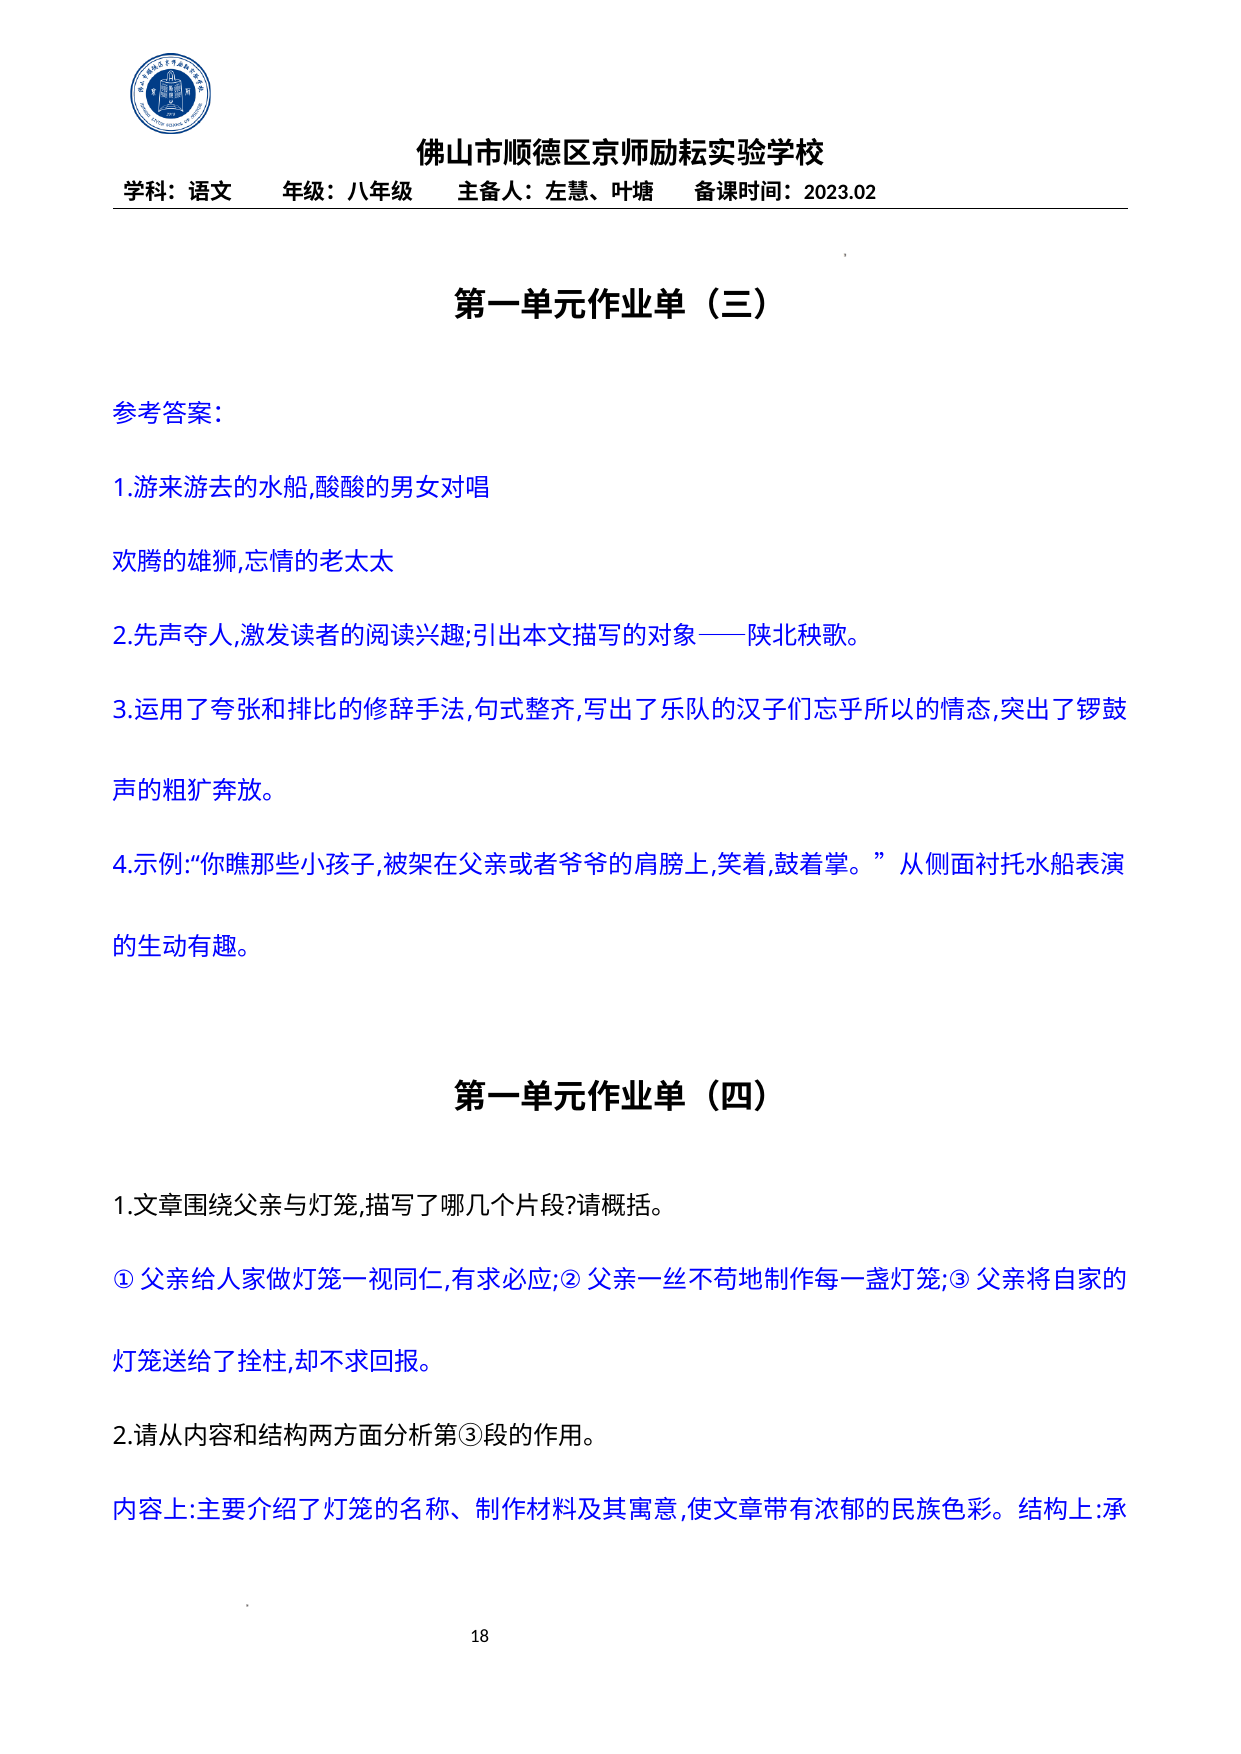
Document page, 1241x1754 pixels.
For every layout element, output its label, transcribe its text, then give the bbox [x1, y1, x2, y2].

text 2.先声夺人,激发读者的阅读兴趣;引出本文描写的对象——陕北秧歌。 [112, 601, 1128, 666]
text 2.请从内容和结构两方面分析第③段的作用。 [112, 1401, 1128, 1466]
text 第一单元作业单（四） [112, 1062, 1128, 1127]
text 4.示例:“你瞧那些小孩子,被架在父亲或者爷爷的肩膀上,笑着,鼓着掌。”从侧面衬托水船表演的生动有趣。 [112, 830, 1128, 977]
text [112, 1475, 1128, 1540]
text 第一单元作业单（三） [112, 269, 1128, 334]
text 参考答案： [112, 379, 1128, 444]
text 3.运用了夸张和排比的修辞手法,句式整齐,写出了乐队的汉子们忘乎所以的情态,突出了锣鼓声的粗犷奔放。 [112, 675, 1128, 821]
text 1.游来游去的水船,酸酸的男女对唱 [112, 453, 1128, 518]
picture [130, 53, 211, 134]
text ①父亲给人家做灯笼一视同仁,有求必应;②父亲一丝不苟地制作每一盏灯笼;③父亲将自家的灯笼送给了拴柱,却不求回报。 [112, 1246, 1128, 1392]
text 1.文章围绕父亲与灯笼,描写了哪几个片段?请概括。 [112, 1171, 1128, 1236]
text 欢腾的雄狮,忘情的老太太 [112, 527, 1128, 592]
